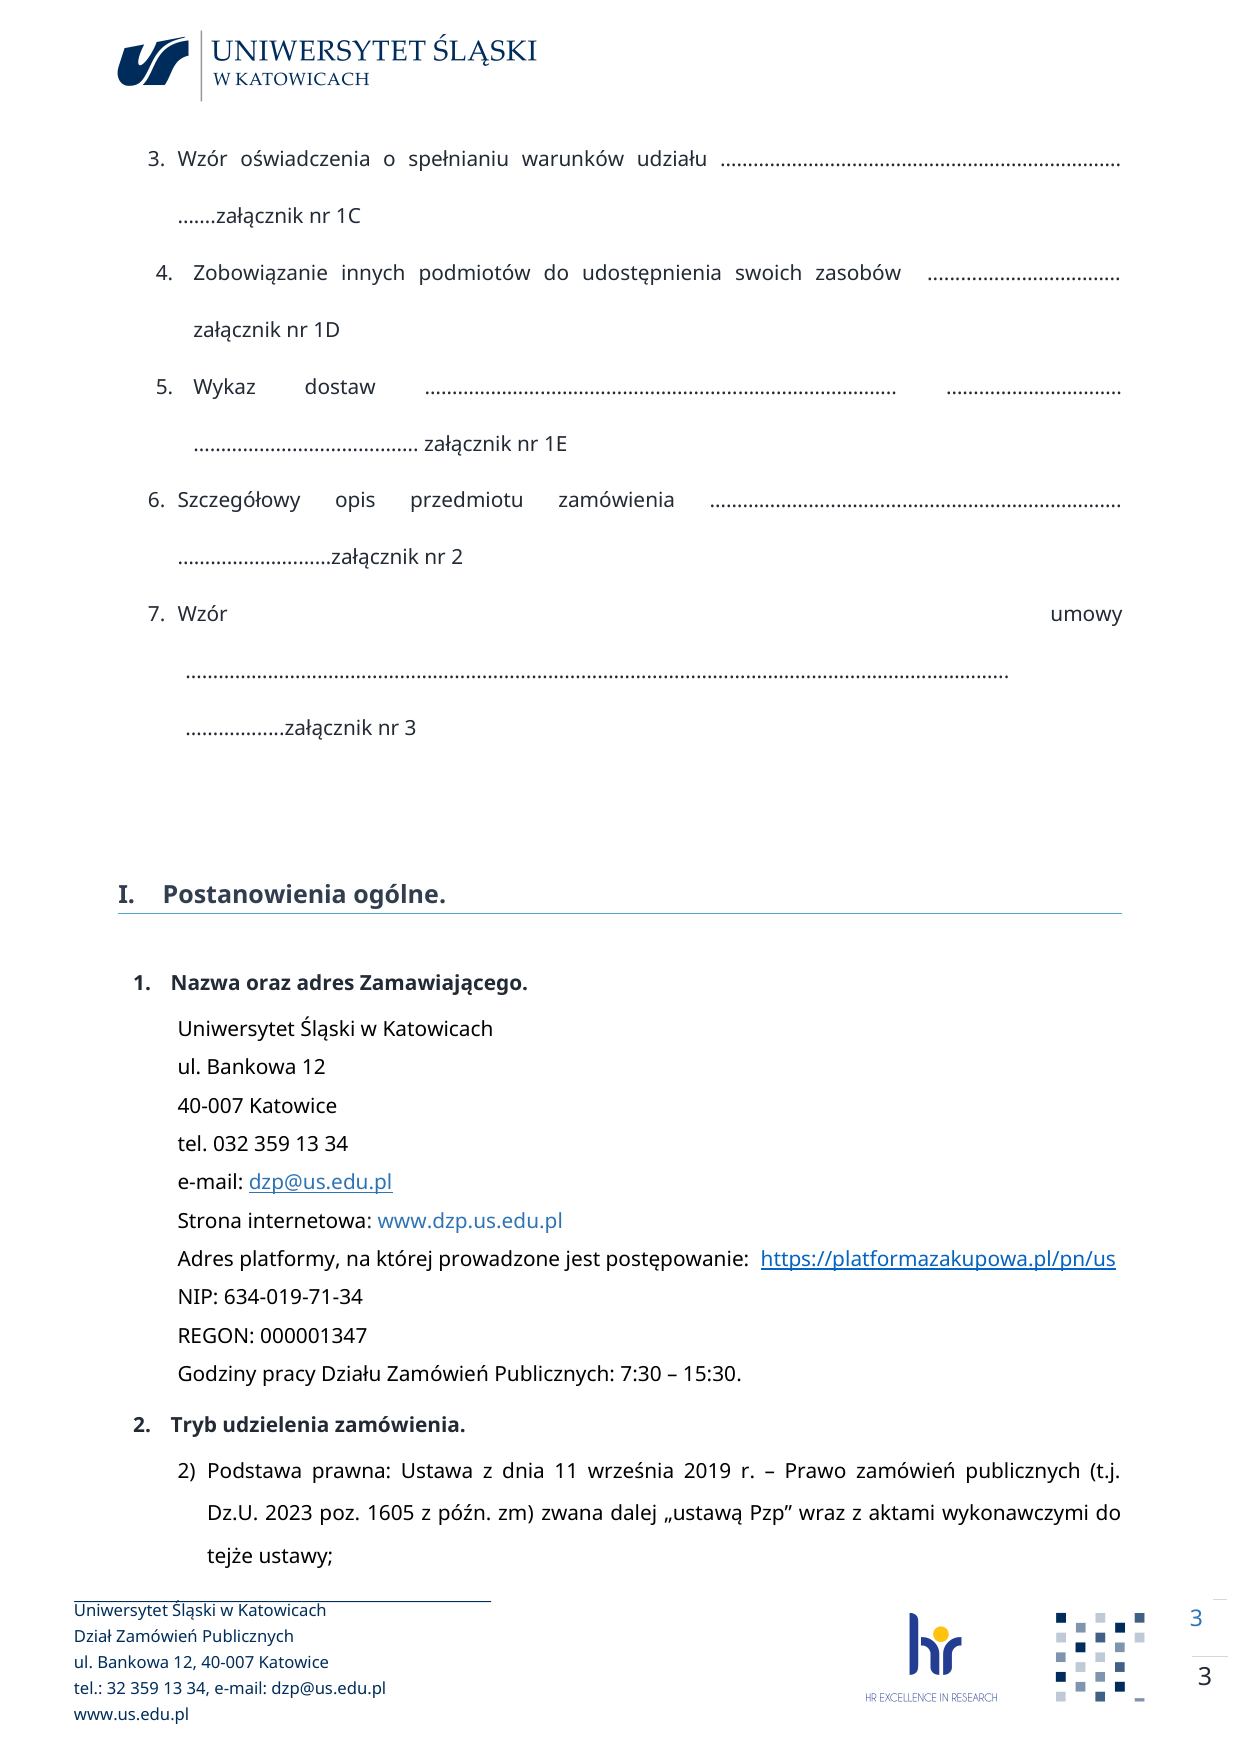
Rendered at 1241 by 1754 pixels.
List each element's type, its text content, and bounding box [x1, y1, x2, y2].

subtitle Tryb udzielenia zamówienia. [133, 1410, 1122, 1438]
text 40-007 Katowice [177, 1091, 1122, 1119]
text Adres platformy, na której prowadzone jest postępowanie: https://platformazakupowa.pl/pn/us [177, 1244, 1122, 1272]
picture [0, 1592, 492, 1610]
picture [797, 1485, 1174, 1731]
text e-mail: dzp@us.edu.pl [177, 1167, 1122, 1196]
text Godziny pracy Działu Zamówień Publicznych: 7:30 – 15:30. [177, 1359, 1122, 1387]
list Wzór umowy …………………………………………………………………………………………………………………………………...…………......załącznik nr 3 [148, 599, 1122, 742]
picture [0, 0, 1240, 137]
text ul. Bankowa 12 [177, 1052, 1122, 1081]
text tel. 032 359 13 34 [177, 1129, 1122, 1157]
list Wzór oświadczenia o spełnianiu warunków udziału ……………………………………………………………….…….załącznik nr 1C [148, 144, 1122, 230]
text Strona internetowa: www.dzp.us.edu.pl [177, 1206, 1122, 1234]
subtitle Nazwa oraz adres Zamawiającego. [133, 968, 1122, 996]
text REGON: 000001347 [177, 1321, 1122, 1349]
subtitle Postanowienia ogólne. [118, 877, 1122, 913]
text Uniwersytet Śląski w Katowicach [177, 1014, 1122, 1042]
subtitle Podstawa prawna: Ustawa z dnia 11 września 2019 r. – Prawo zamówień publicznych (t.j. Dz.U. 2023 poz. 1605 z późn. zm) zwana dalej „ustawą Pzp” wraz z aktami wykonawczymi do tejże ustawy; [177, 1456, 1122, 1569]
text NIP: 634-019-71-34 [177, 1282, 1122, 1311]
list Zobowiązanie innych podmiotów do udostępnienia swoich zasobów ..............……….……….. załącznik nr 1D [156, 258, 1122, 343]
list Wykaz dostaw ………………………………………………………………………….. …………………………..…………………………….……. załącznik nr 1E [156, 372, 1122, 457]
list Szczegółowy opis przedmiotu zamówienia …………………..…………………………………………….………………….……załącznik nr 2 [148, 486, 1122, 571]
